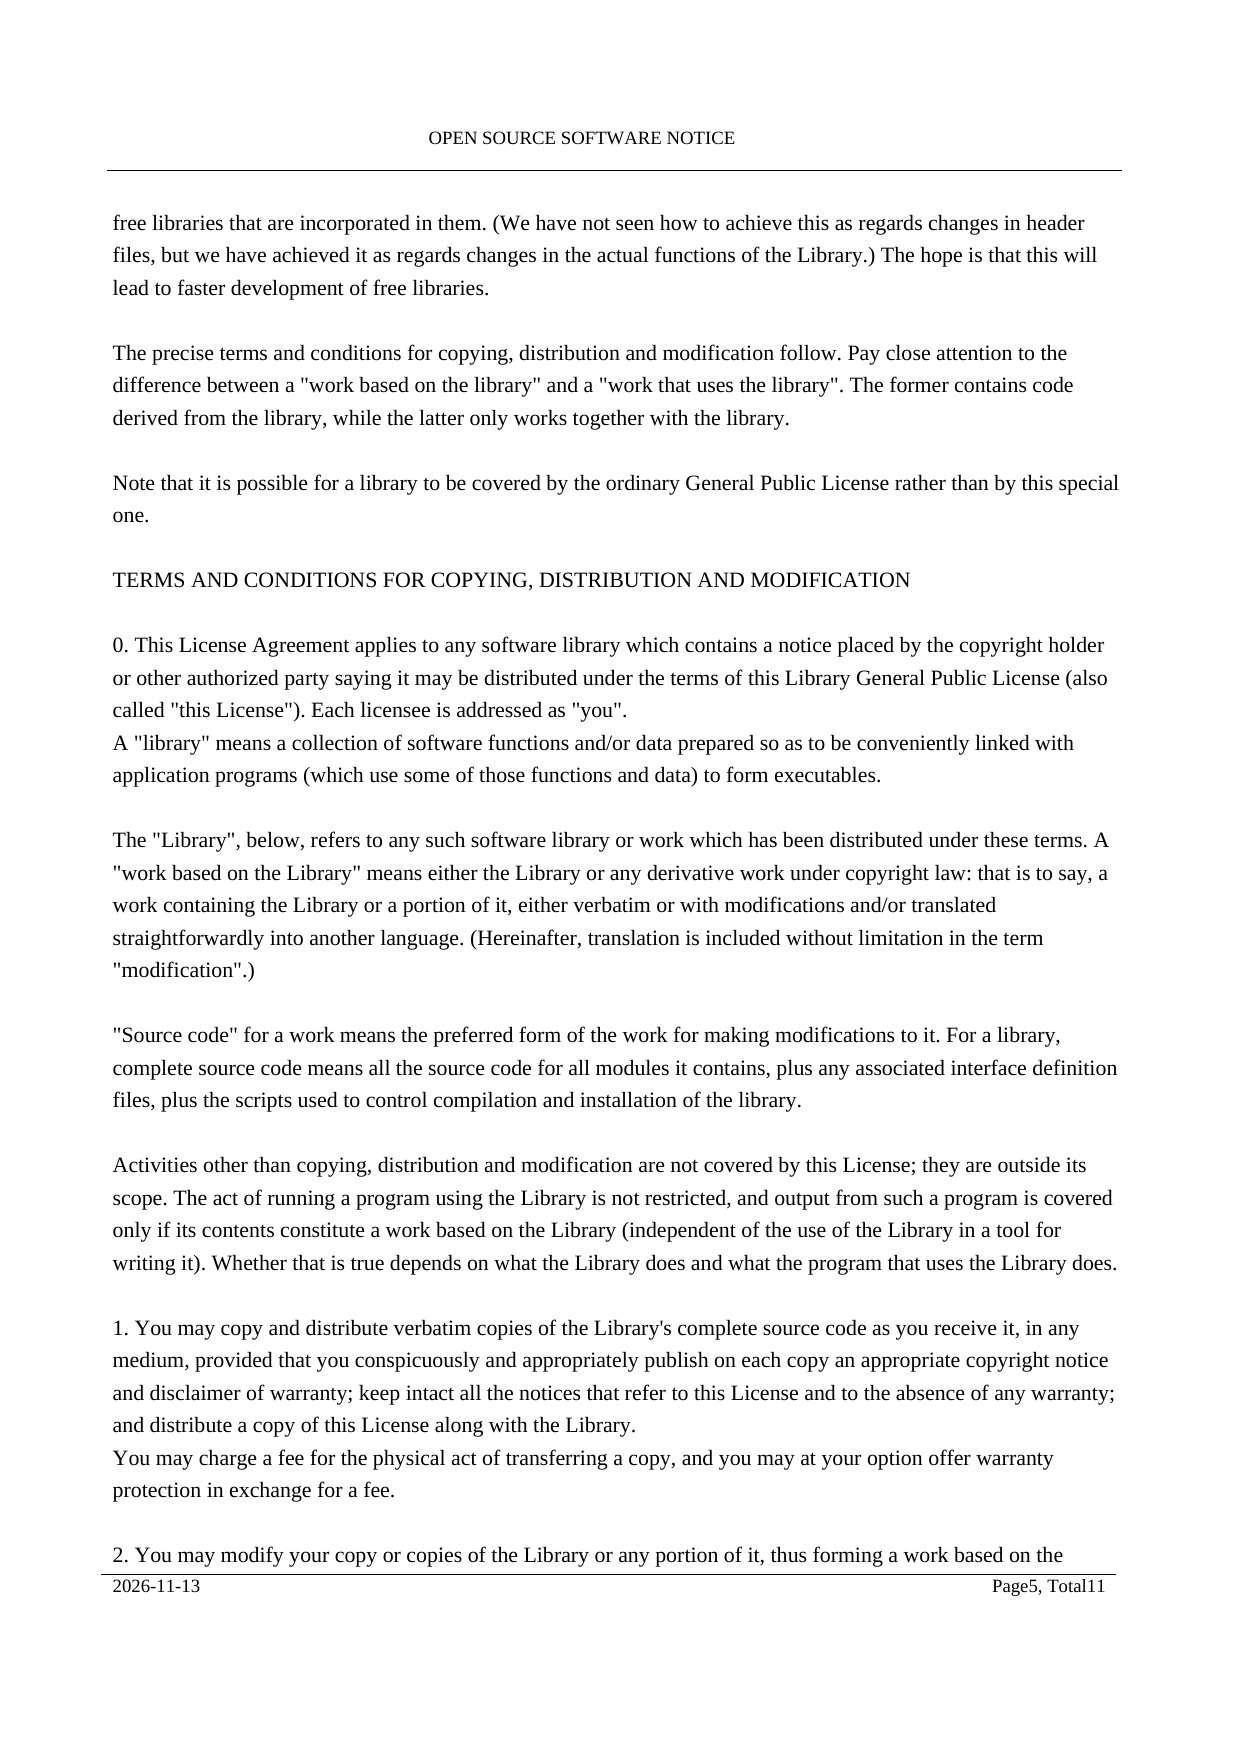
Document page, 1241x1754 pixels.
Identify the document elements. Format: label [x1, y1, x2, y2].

text [112, 206, 1128, 1571]
